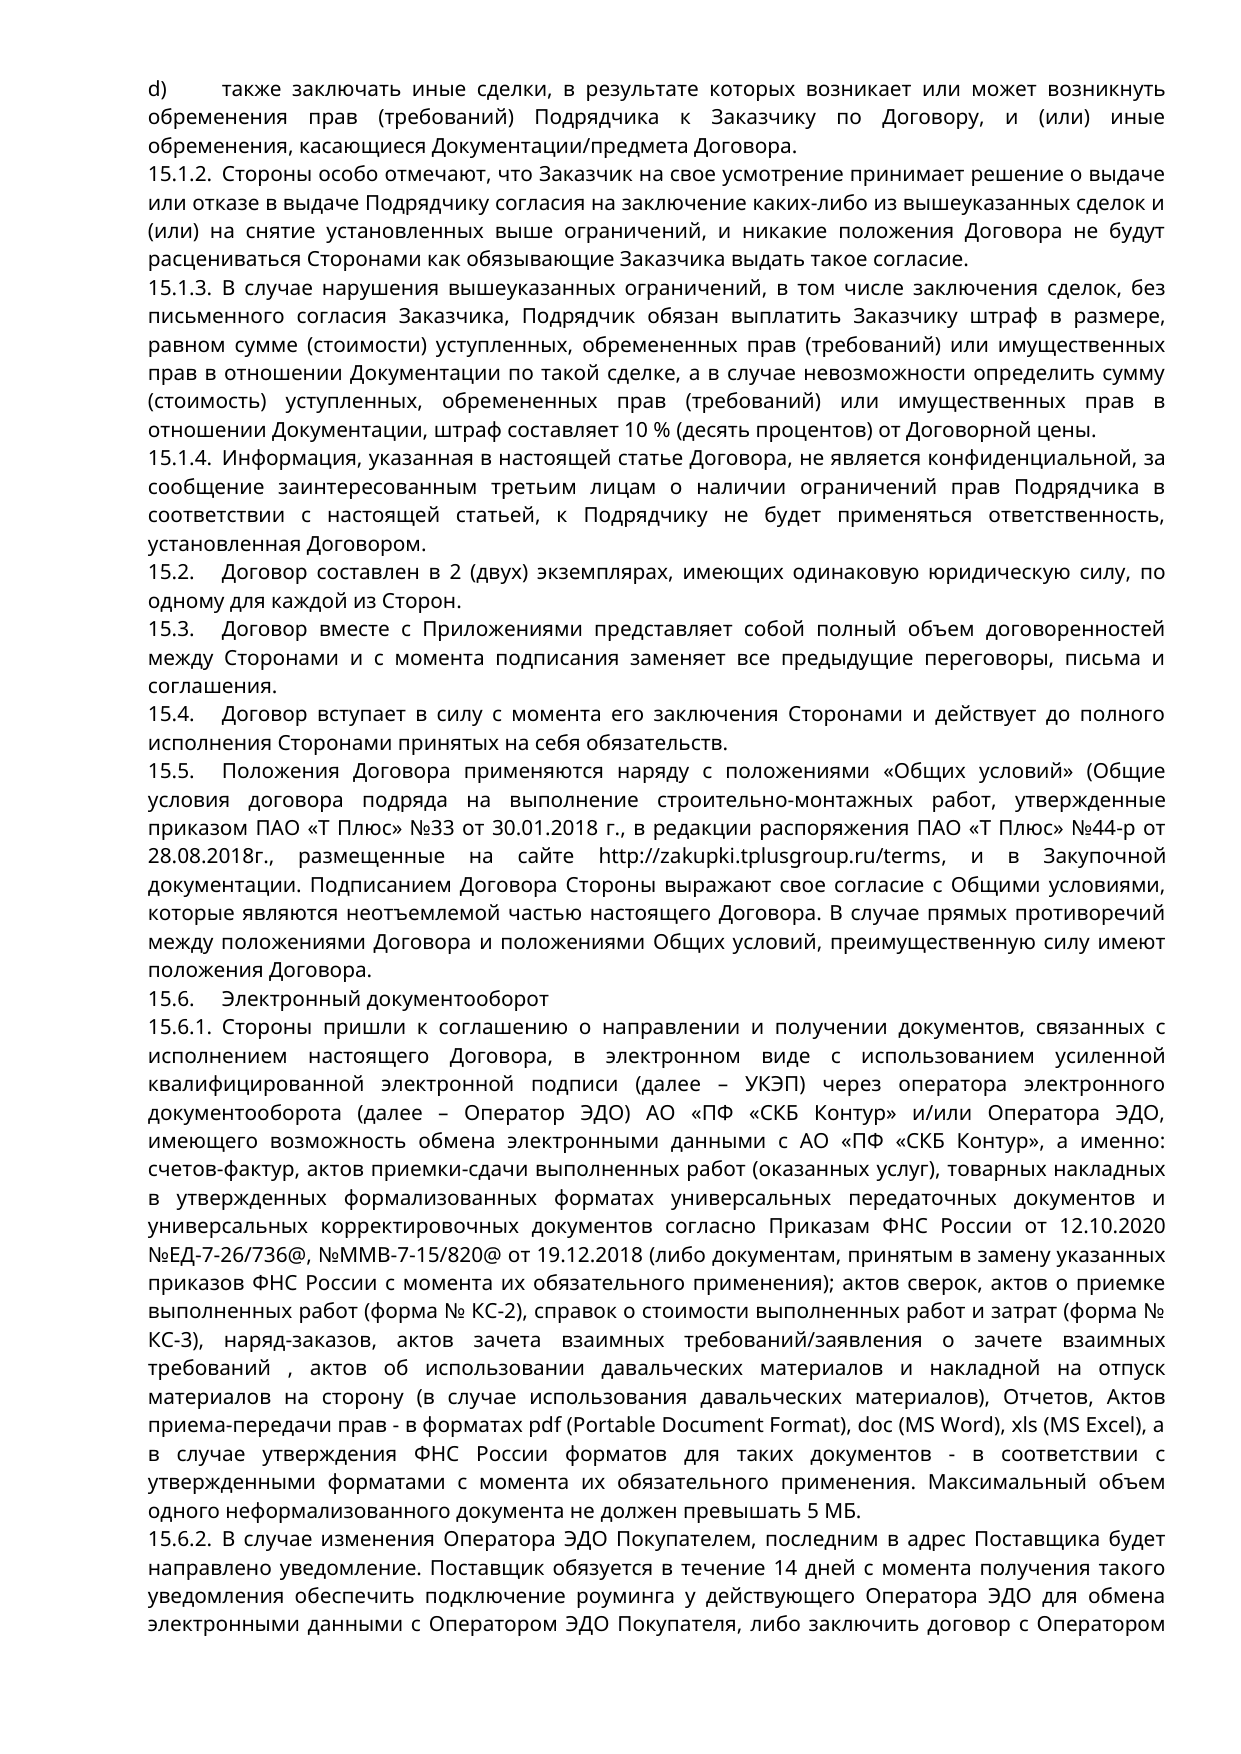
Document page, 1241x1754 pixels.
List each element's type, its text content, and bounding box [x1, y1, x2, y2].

list В случае нарушения вышеуказанных ограничений, в том числе заключения сделок, без письменного согласия Заказчика, Подрядчик обязан выплатить Заказчику штраф в размере, равном сумме (стоимости) уступленных, обремененных прав (требований) или имущественных прав в отношении Документации по такой сделке, а в случае невозможности определить сумму (стоимость) уступленных, обремененных прав (требований) или имущественных прав в отношении Документации, штраф составляет 10 % (десять процентов) от Договорной цены. [148, 273, 1167, 443]
list Договор вместе с Приложениями представляет собой полный объем договоренностей между Сторонами и с момента подписания заменяет все предыдущие переговоры, письма и соглашения. [148, 614, 1167, 699]
list Договор вступает в силу с момента его заключения Сторонами и действует до полного исполнения Сторонами принятых на себя обязательств. [148, 699, 1167, 756]
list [148, 1524, 1167, 1638]
list Информация, указанная в настоящей статье Договора, не является конфиденциальной, за сообщение заинтересованным третьим лицам о наличии ограничений прав Подрядчика в соответствии с настоящей статьей, к Подрядчику не будет применяться ответственность, установленная Договором. [148, 443, 1167, 557]
list Стороны пришли к соглашению о направлении и получении документов, связанных с исполнением настоящего Договора, в электронном виде с использованием усиленной квалифицированной электронной подписи (далее – УКЭП) через оператора электронного документооборота (далее – Оператор ЭДО) АО «ПФ «СКБ Контур» и/или Оператора ЭДО, имеющего возможность обмена электронными данными с АО «ПФ «СКБ Контур», а именно: счетов-фактур, актов приемки-сдачи выполненных работ (оказанных услуг), товарных накладных в утвержденных формализованных форматах универсальных передаточных документов и универсальных корректировочных документов согласно Приказам ФНС России от 12.10.2020 №ЕД-7-26/736@, №ММВ-7-15/820@ от 19.12.2018 (либо документам, принятым в замену указанных приказов ФНС России с момента их обязательного применения); актов сверок, актов о приемке выполненных работ (форма № КС-2), справок о стоимости выполненных работ и затрат (форма № КС-3), наряд-заказов, актов зачета взаимных требований/заявления о зачете взаимных требований , актов об использовании давальческих материалов и накладной на отпуск материалов на сторону (в случае использования давальческих материалов), Отчетов, Актов приема-передачи прав - в форматах pdf (Portable Document Format), doc (MS Word), xls (MS Excel), а в случае утверждения ФНС России форматов для таких документов - в соответствии с утвержденными форматами с момента их обязательного применения. Максимальный объем одного неформализованного документа не должен превышать 5 МБ. [148, 1012, 1167, 1524]
list Стороны особо отмечают, что Заказчик на свое усмотрение принимает решение о выдаче или отказе в выдаче Подрядчику согласия на заключение каких-либо из вышеуказанных сделок и (или) на снятие установленных выше ограничений, и никакие положения Договора не будут расцениваться Сторонами как обязывающие Заказчика выдать такое согласие. [148, 159, 1167, 273]
list также заключать иные сделки, в результате которых возникает или может возникнуть обременения прав (требований) Подрядчика к Заказчику по Договору, и (или) иные обременения, касающиеся Документации/предмета Договора. [148, 74, 1167, 159]
list Электронный документооборот [148, 984, 1167, 1012]
list Положения Договора применяются наряду с положениями «Общих условий» (Общие условия договора подряда на выполнение строительно-монтажных работ, утвержденные приказом ПАО «Т Плюс» №33 от 30.01.2018 г., в редакции распоряжения ПАО «Т Плюс» №44-р от 28.08.2018г., размещенные на сайте http://zakupki.tplusgroup.ru/terms, и в Закупочной документации. Подписанием Договора Стороны выражают свое согласие с Общими условиями, которые являются неотъемлемой частью настоящего Договора. В случае прямых противоречий между положениями Договора и положениями Общих условий, преимущественную силу имеют положения Договора. [148, 756, 1167, 984]
list Договор составлен в 2 (двух) экземплярах, имеющих одинаковую юридическую силу, по одному для каждой из Сторон. [148, 557, 1167, 614]
